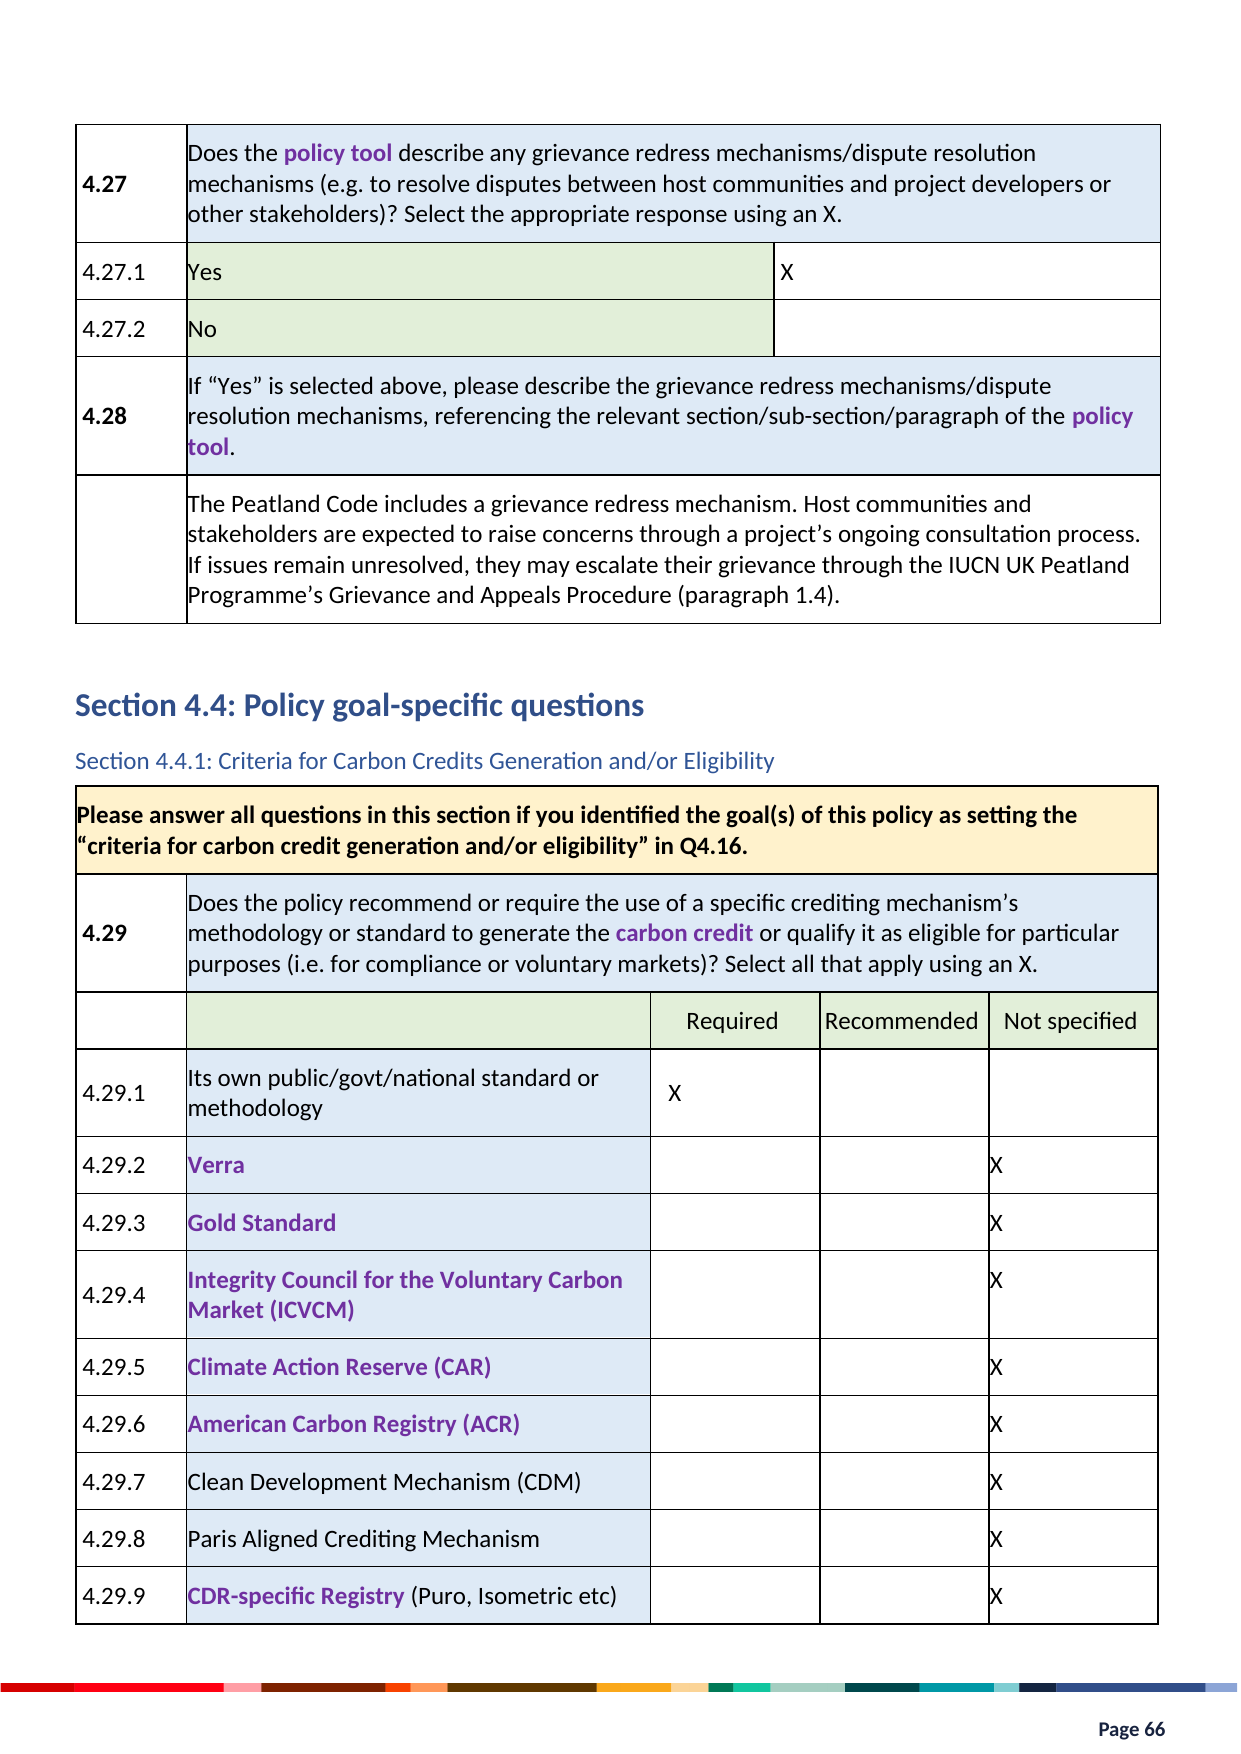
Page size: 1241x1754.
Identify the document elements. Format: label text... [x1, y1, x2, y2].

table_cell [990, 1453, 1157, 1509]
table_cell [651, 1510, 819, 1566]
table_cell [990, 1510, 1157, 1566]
picture [0, 1683, 1236, 1692]
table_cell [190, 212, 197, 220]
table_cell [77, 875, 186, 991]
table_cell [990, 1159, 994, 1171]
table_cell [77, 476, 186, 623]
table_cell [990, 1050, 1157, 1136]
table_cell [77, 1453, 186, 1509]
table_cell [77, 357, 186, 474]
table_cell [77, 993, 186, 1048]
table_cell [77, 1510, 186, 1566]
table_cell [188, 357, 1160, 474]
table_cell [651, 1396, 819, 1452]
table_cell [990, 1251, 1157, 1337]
subtitle Section 4.4: Policy goal-specific questions [75, 684, 1165, 724]
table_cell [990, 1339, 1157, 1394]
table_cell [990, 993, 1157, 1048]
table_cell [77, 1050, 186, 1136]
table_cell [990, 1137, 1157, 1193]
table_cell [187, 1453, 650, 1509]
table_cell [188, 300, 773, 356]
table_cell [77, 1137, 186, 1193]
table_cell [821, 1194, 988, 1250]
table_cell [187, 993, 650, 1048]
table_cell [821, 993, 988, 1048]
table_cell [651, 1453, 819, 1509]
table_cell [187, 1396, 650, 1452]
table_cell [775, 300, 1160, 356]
subtitle Section 4.4.1: Criteria for Carbon Credits Generation and/or Eligibility [75, 741, 1165, 777]
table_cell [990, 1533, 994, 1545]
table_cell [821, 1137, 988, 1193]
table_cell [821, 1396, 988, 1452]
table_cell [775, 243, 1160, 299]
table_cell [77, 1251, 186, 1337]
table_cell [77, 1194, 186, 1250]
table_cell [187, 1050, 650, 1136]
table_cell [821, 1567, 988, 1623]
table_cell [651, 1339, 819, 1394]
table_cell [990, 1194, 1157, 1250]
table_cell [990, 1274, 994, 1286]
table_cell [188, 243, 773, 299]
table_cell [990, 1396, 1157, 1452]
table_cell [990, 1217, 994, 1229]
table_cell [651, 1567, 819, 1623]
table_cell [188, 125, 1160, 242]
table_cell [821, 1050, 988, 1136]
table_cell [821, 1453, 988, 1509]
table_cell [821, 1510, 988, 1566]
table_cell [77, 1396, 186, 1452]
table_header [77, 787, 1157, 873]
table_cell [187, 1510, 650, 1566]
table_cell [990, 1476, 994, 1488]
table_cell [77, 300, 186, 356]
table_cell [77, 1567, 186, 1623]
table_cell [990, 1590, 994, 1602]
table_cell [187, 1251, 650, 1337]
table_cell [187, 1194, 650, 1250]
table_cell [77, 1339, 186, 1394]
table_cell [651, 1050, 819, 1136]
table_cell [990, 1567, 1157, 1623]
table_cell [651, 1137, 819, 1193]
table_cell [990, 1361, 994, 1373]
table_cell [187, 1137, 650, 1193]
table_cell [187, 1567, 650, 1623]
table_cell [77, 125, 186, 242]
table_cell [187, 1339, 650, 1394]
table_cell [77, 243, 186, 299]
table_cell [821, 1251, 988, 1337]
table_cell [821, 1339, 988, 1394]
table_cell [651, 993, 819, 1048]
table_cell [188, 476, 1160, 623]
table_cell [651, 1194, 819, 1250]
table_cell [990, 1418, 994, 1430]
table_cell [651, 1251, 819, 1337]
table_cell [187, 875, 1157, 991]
